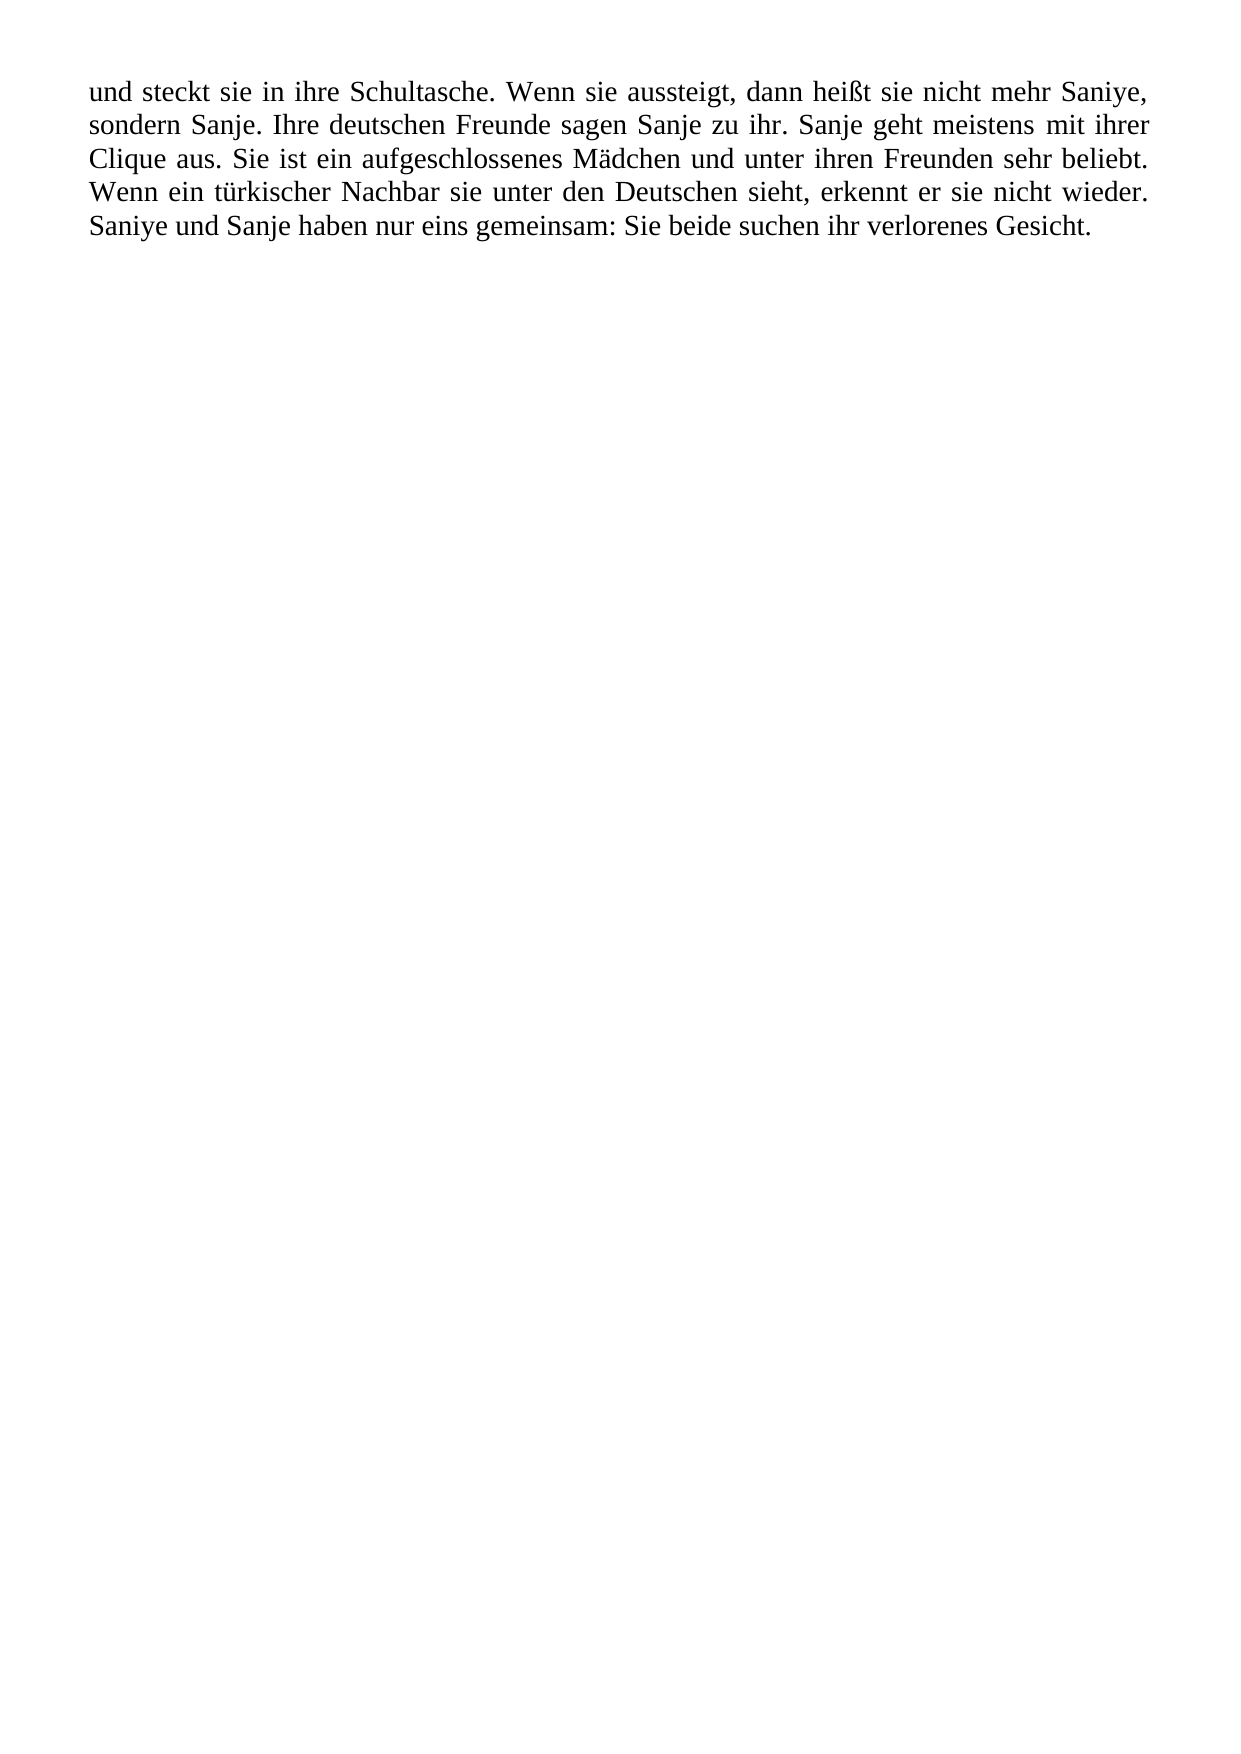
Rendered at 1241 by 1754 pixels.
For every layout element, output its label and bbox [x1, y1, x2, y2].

text [88, 74, 1149, 242]
